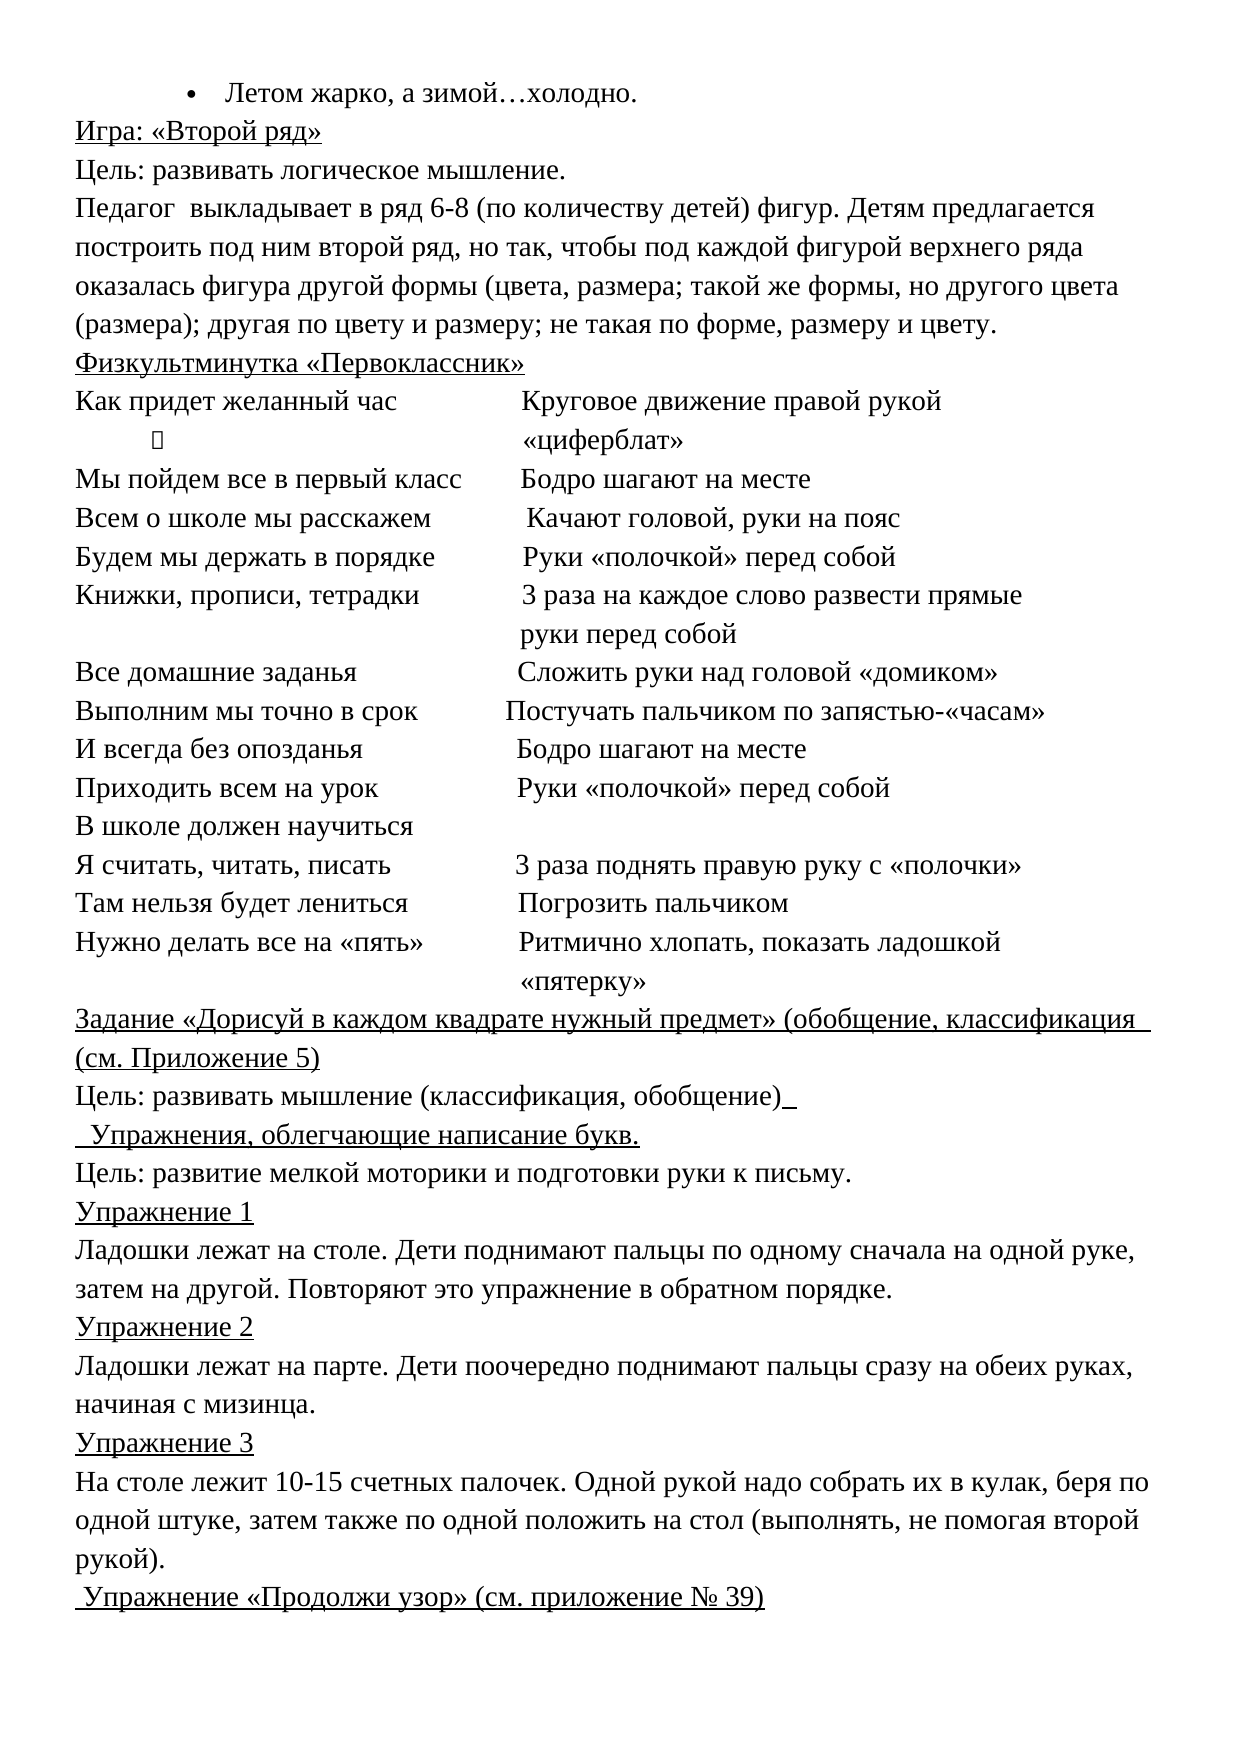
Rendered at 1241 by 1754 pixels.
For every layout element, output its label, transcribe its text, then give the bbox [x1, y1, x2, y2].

text руки перед собой [75, 616, 1165, 649]
text Цель: развивать мышление (классификация, обобщение) [75, 1078, 1165, 1112]
list Летом жарко, а зимой…холодно. [187, 75, 1165, 108]
text Все домашние заданья Сложить руки над головой «домиком» [75, 654, 1165, 688]
text «пятерку» [75, 963, 1165, 996]
text Мы пойдем все в первый класс Бодро шагают на месте [75, 462, 1165, 495]
text Как придет желанный час Круговое движение правой рукой [75, 383, 1165, 417]
text В школе должен научиться [75, 808, 1165, 842]
text Педагог выкладывает в ряд 6-8 (по количеству детей) фигур. Детям предлагается построить под ним второй ряд, но так, чтобы под каждой фигурой верхнего ряда оказалась фигура другой формы (цвета, размера; такой же формы, но другого цвета (размера); другая по цвету и размеру; не такая по форме, размеру и цвету. [75, 191, 1165, 340]
text Нужно делать все на «пять» Ритмично хлопать, показать ладошкой [75, 924, 1165, 958]
text Упражнение «Продолжи узор» (см. приложение № 39) [75, 1579, 1165, 1613]
text Выполним мы точно в срок Постучать пальчиком по запястью-«часам» [75, 693, 1165, 726]
text Приходить всем на урок Руки «полочкой» перед собой [75, 770, 1165, 803]
text Цель: развивать логическое мышление. [75, 152, 1165, 186]
text Ладошки лежат на столе. Дети поднимают пальцы по одному сначала на одной руке, затем на другой. Повторяют это упражнение в обратном порядке. [75, 1232, 1165, 1304]
text Всем о школе мы расскажем Качают головой, руки на пояс [75, 500, 1165, 534]
text Игра: «Второй ряд» [75, 113, 1165, 147]
text Будем мы держать в порядке Руки «полочкой» перед собой [75, 539, 1165, 572]
text Ладошки лежат на парте. Дети поочередно поднимают пальцы сразу на обеих руках, начиная с мизинца. [75, 1348, 1165, 1420]
text Упражнение 3 [75, 1425, 1165, 1459]
text На столе лежит 10-15 счетных палочек. Одной рукой надо собрать их в кулак, беря по одной штуке, затем также по одной положить на стол (выполнять, не помогая второй рукой). [75, 1464, 1165, 1574]
text Цель: развитие мелкой моторики и подготовки руки к письму. [75, 1155, 1165, 1189]
text Упражнение 1 [75, 1194, 1165, 1227]
text Там нельзя будет лениться Погрозить пальчиком [75, 886, 1165, 919]
text Упражнение 2 [75, 1309, 1165, 1343]
text Книжки, прописи, тетрадки 3 раза на каждое слово развести прямые [75, 577, 1165, 611]
text Физкультминутка «Первоклассник» [75, 345, 1165, 378]
text И всегда без опозданья Бодро шагают на месте [75, 731, 1165, 765]
text Задание «Дорисуй в каждом квадрате нужный предмет» (обобщение, классификация (см. Приложение 5) [75, 1001, 1165, 1073]
text Упражнения, облегчающие написание букв. [75, 1117, 1165, 1150]
text Я считать, читать, писать 3 раза поднять правую руку с «полочки» [75, 847, 1165, 881]
list  «циферблат» [150, 422, 1165, 456]
